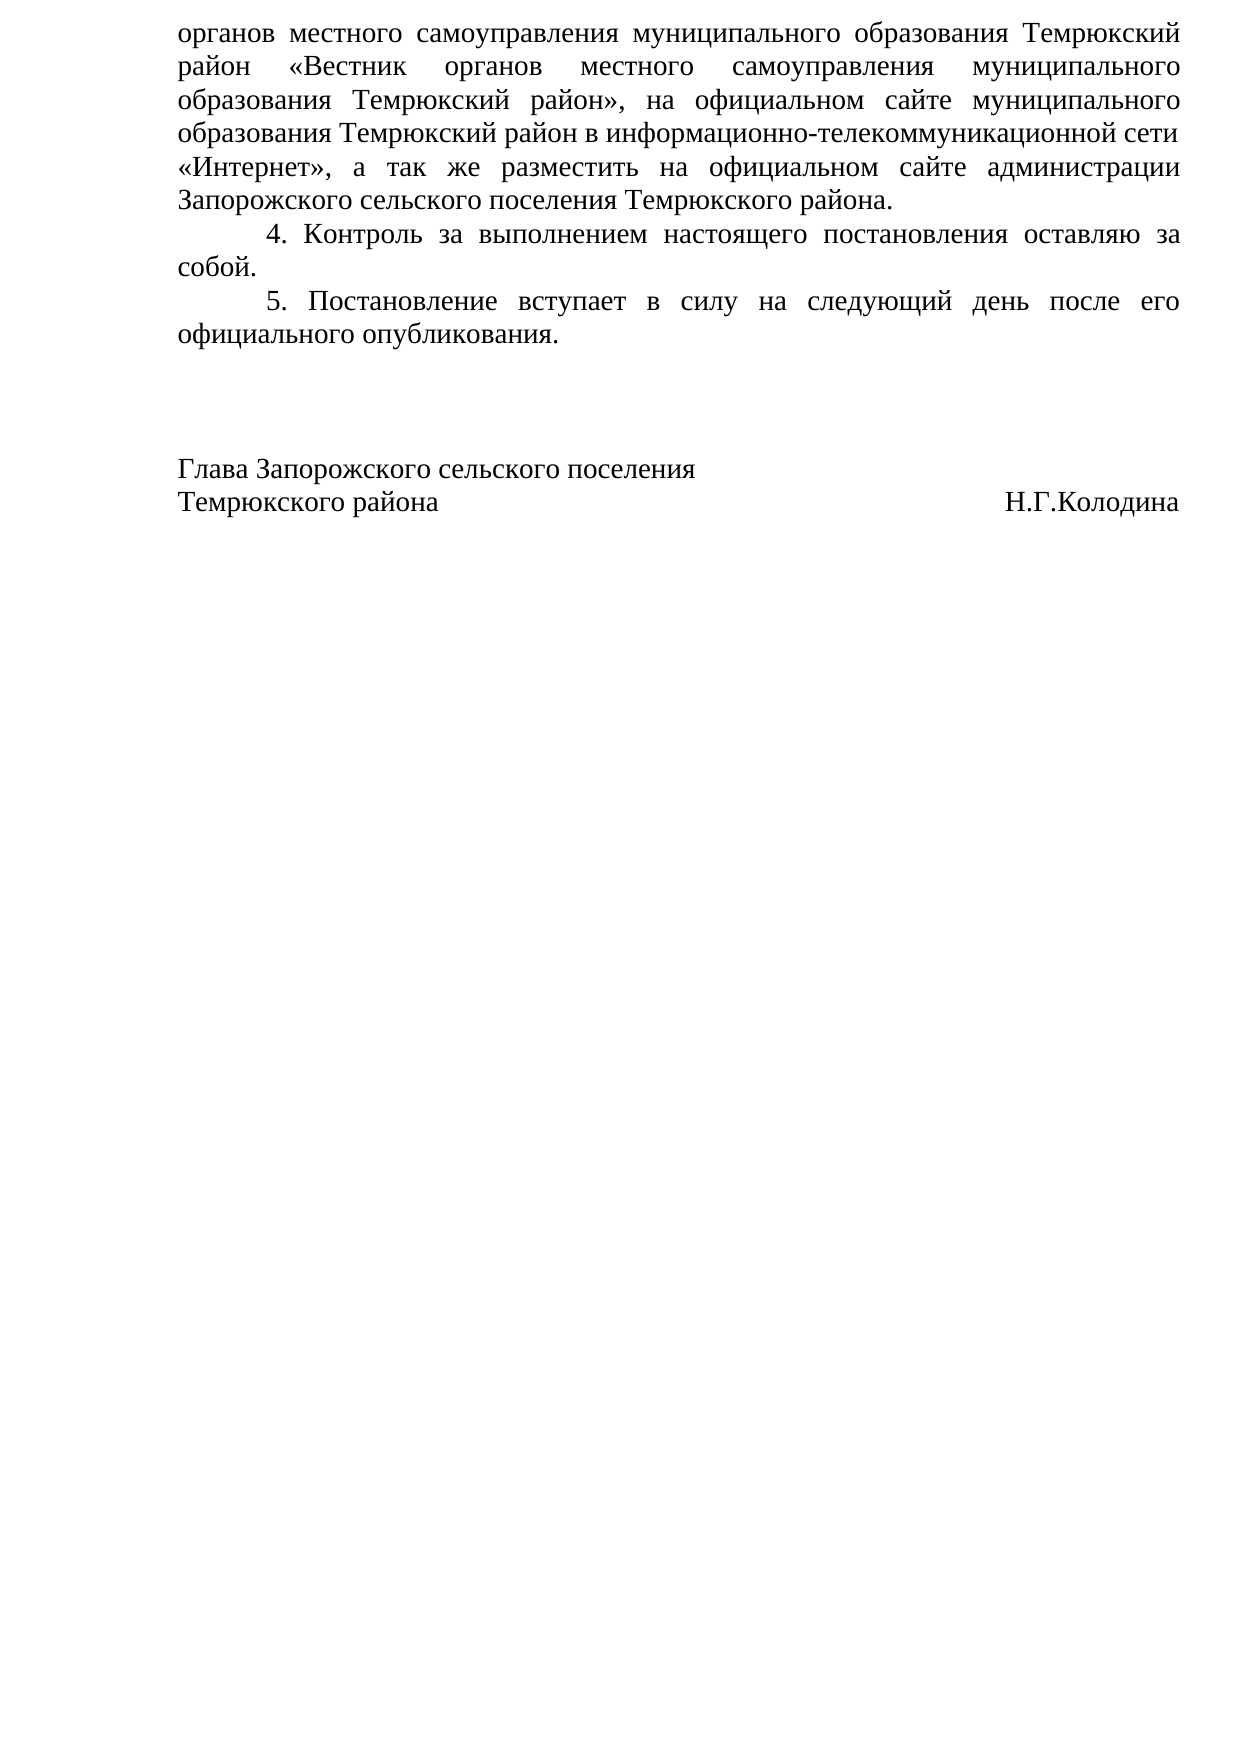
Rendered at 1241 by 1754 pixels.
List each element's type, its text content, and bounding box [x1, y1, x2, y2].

text органов местного самоуправления муниципального образования Темрюкский район «Вестник органов местного самоуправления муниципального образования Темрюкский район», на официальном сайте муниципального образования Темрюкский район в информационно-телекоммуникационной сети [177, 15, 1181, 149]
text «Интернет», а так же разместить на официальном сайте администрации Запорожского сельского поселения Темрюкского района. [177, 149, 1181, 216]
text Глава Запорожского сельского поселения [177, 451, 1181, 484]
text Темрюкского района Н.Г.Колодина [177, 484, 1181, 518]
text 5. Постановление вступает в силу на следующий день после его официального опубликования. [177, 283, 1181, 350]
text 4. Контроль за выполнением настоящего постановления оставляю за собой. [177, 216, 1181, 283]
